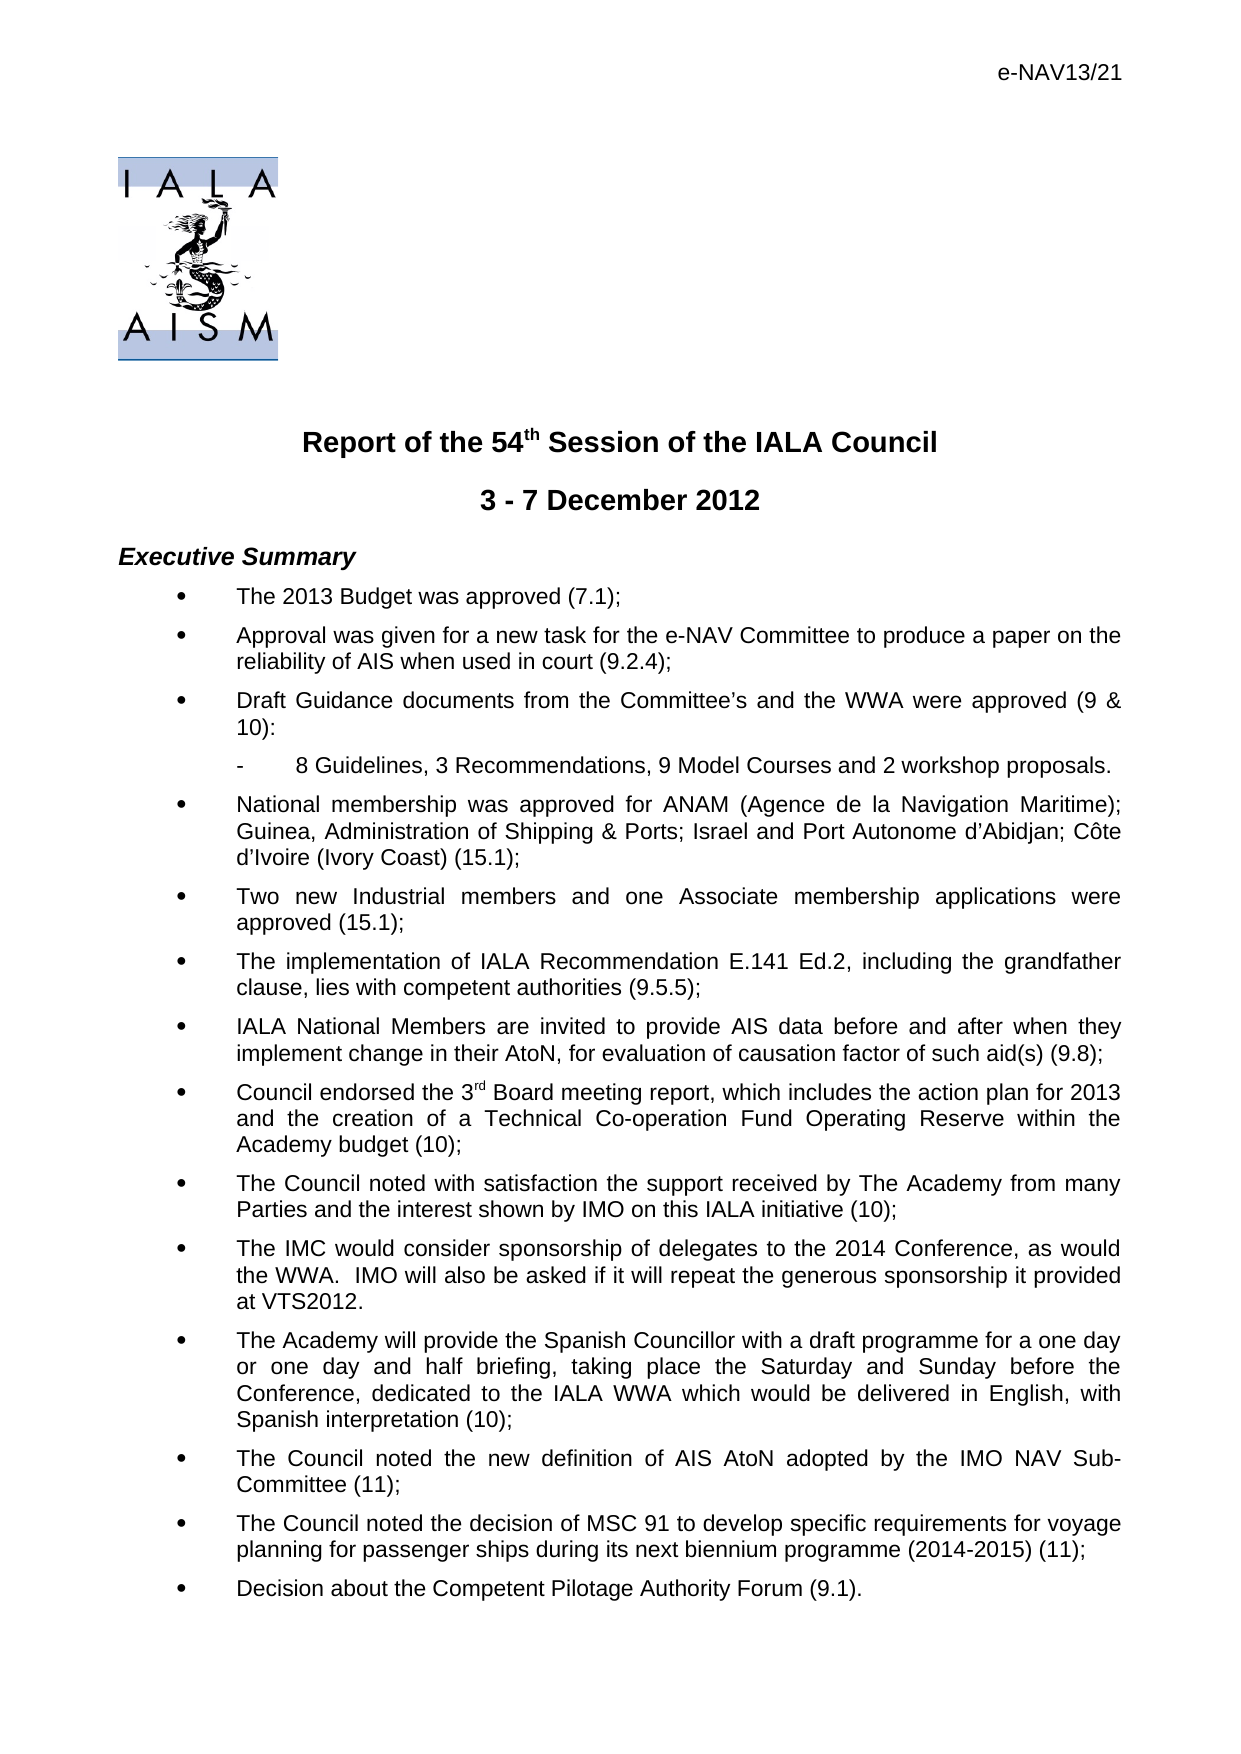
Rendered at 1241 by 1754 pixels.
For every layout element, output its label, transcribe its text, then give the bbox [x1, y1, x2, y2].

text Draft Guidance documents from the Committee’s and the WWA were approved (9 & 10): [177, 687, 1122, 740]
text Decision about the Competent Pilotage Authority Forum (9.1). [177, 1575, 1122, 1601]
text Report of the 54th Session of the IALA Council [118, 425, 1122, 458]
text The Council noted the decision of MSC 91 to develop specific requirements for voyage planning for passenger ships during its next biennium programme (2014-2015) (11); [177, 1510, 1122, 1563]
text National membership was approved for ANAM (Agence de la Navigation Maritime); Guinea, Administration of Shipping & Ports; Israel and Port Autonome d’Abidjan; Côte d’Ivoire (Ivory Coast) (15.1); [177, 791, 1122, 870]
text The IMC would consider sponsorship of delegates to the 2014 Conference, as would the WWA. IMO will also be asked if it will repeat the generous sponsorship it provided at VTS2012. [177, 1235, 1122, 1314]
picture [118, 157, 279, 361]
text The Council noted the new definition of AIS AtoN adopted by the IMO NAV Sub-Committee (11); [177, 1445, 1122, 1497]
text Two new Industrial members and one Associate membership applications were approved (15.1); [177, 883, 1122, 936]
text 3 - 7 December 2012 [118, 483, 1122, 517]
text The Council noted with satisfaction the support received by The Academy from many Parties and the interest shown by IMO on this IALA initiative (10); [177, 1170, 1122, 1223]
text 8 Guidelines, 3 Recommendations, 9 Model Courses and 2 workshop proposals. [236, 752, 1122, 779]
text Council endorsed the 3rd Board meeting report, which includes the action plan for 2013 and the creation of a Technical Co-operation Fund Operating Reserve within the Academy budget (10); [177, 1078, 1122, 1157]
text IALA National Members are invited to provide AIS data before and after when they implement change in their AtoN, for evaluation of causation factor of such aid(s) (9.8); [177, 1013, 1122, 1066]
text Approval was given for a new task for the e-NAV Committee to produce a paper on the reliability of AIS when used in court (9.2.4); [177, 622, 1122, 675]
text The 2013 Budget was approved (7.1); [177, 583, 1122, 609]
text The Academy will provide the Spanish Councillor with a draft programme for a one day or one day and half briefing, taking place the Saturday and Sunday before the Conference, dedicated to the IALA WWA which would be delivered in English, with Spanish interpretation (10); [177, 1327, 1122, 1432]
text The implementation of IALA Recommendation E.141 Ed.2, including the grandfather clause, lies with competent authorities (9.5.5); [177, 948, 1122, 1001]
text Executive Summary [118, 542, 1122, 571]
